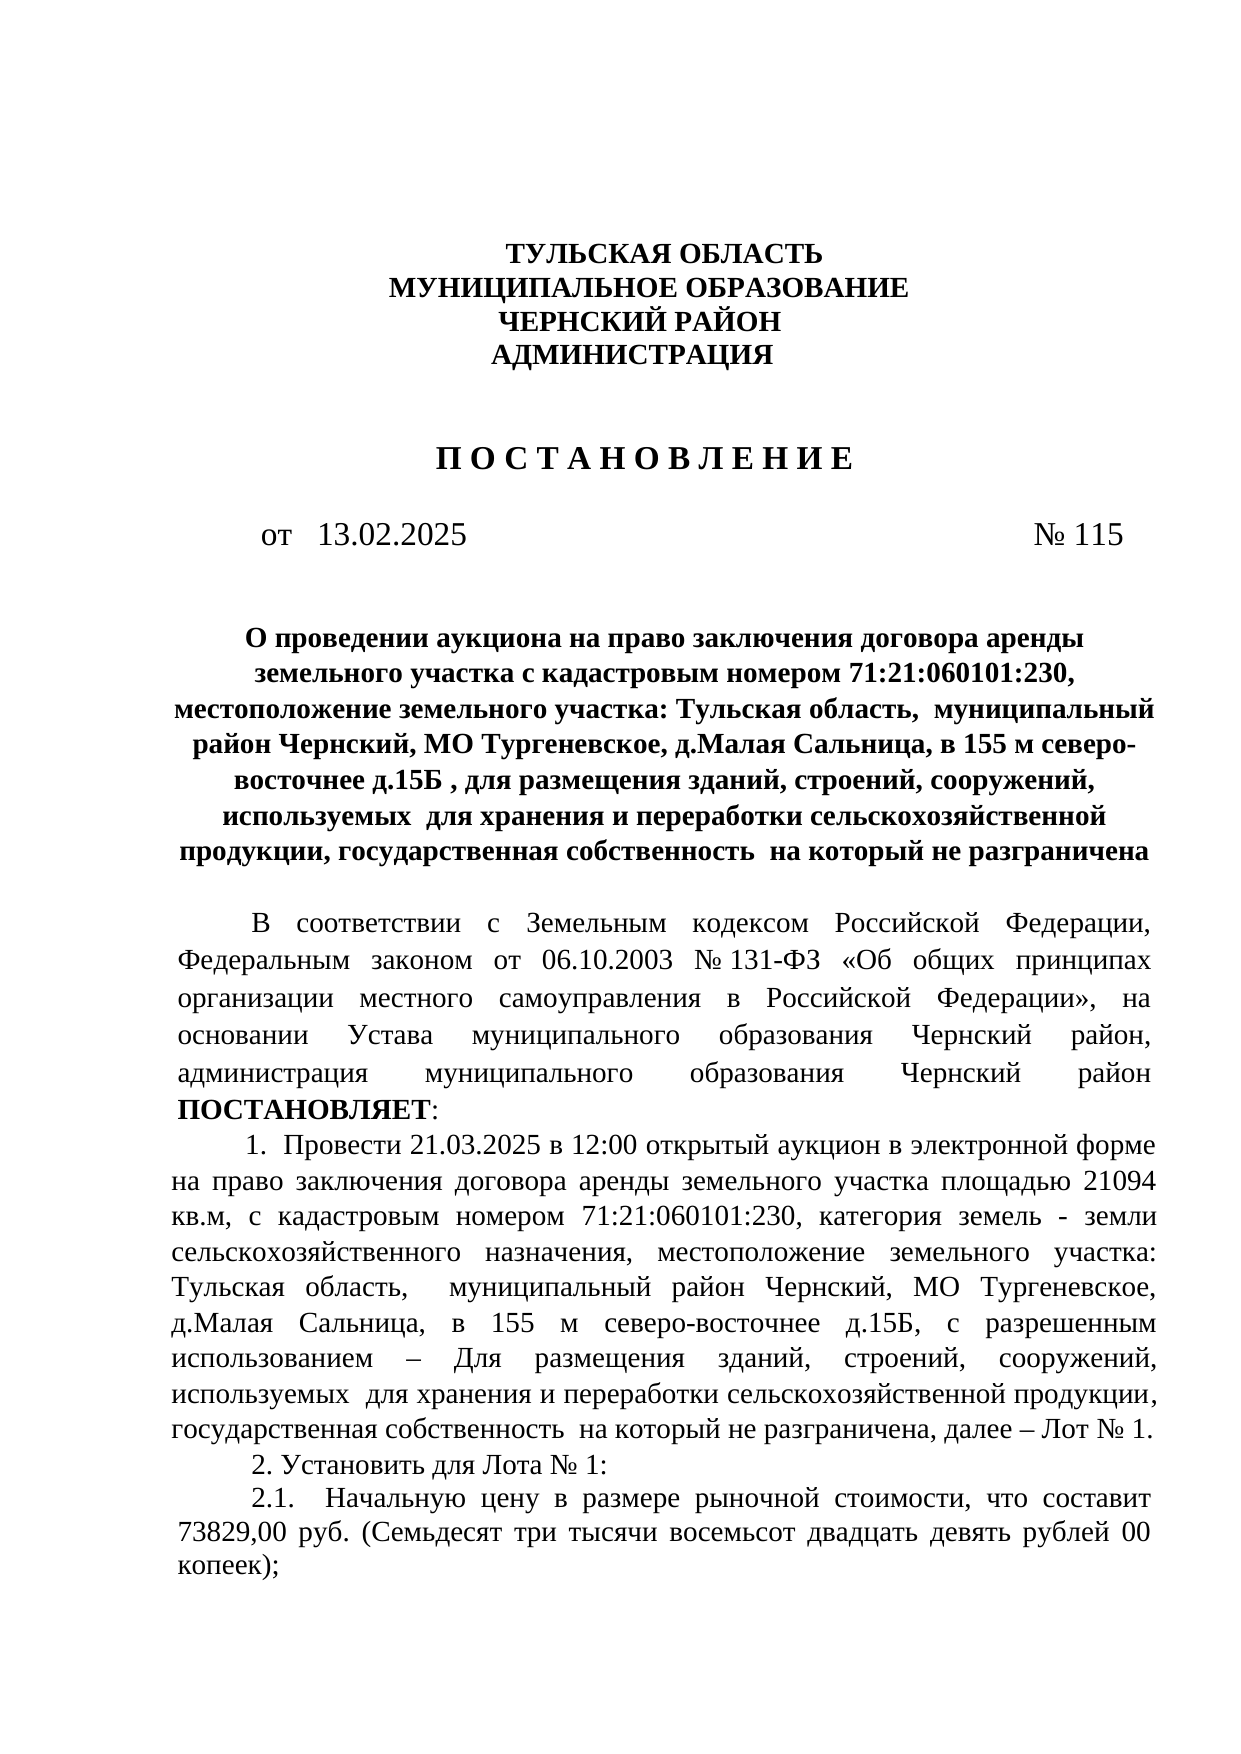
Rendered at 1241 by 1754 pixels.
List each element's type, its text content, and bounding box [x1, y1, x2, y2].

text 2. Установить для Лота № 1: [177, 1447, 1152, 1480]
text АДМИНИСТРАЦИЯ [177, 337, 1152, 371]
text 1. Провести 21.03.2025 в 12:00 открытый аукцион в электронной форме на право заключения договора аренды земельного участка площадью 21094 кв.м, с кадастровым номером 71:21:060101:230, категория земель - земли сельскохозяйственного назначения, местоположение земельного участка: Тульская область, муниципальный район Чернский, МО Тургеневское, д.Малая Сальница, в 155 м северо-восточнее д.15Б, с разрешенным использованием – Для размещения зданий, строений, сооружений, используемых для хранения и переработки сельскохозяйственной продукции, государственная собственность на который не разграничена, далее – Лот № 1. [171, 1127, 1158, 1445]
list Начальную цену в размере рыночной стоимости, что составит 73829,00 руб. (Семьдесят три тысячи восемьсот двадцать девять рублей 00 копеек); [177, 1480, 1152, 1581]
text ЧЕРНСКИЙ РАЙОН [177, 304, 1152, 337]
text МУНИЦИПАЛЬНОЕ ОБРАЗОВАНИЕ [177, 270, 1152, 304]
text от 13.02.2025 № 115 [177, 514, 1152, 553]
text В соответствии с Земельным кодексом Российской Федерации, Федеральным законом от 06.10.2003 № 131-ФЗ «Об общих принципах организации местного самоуправления в Российской Федерации», на основании Устава муниципального образования Чернский район, администрация муниципального образования Чернский район ПОСТАНОВЛЯЕТ: [177, 902, 1152, 1127]
text П О С Т А Н О В Л Е Н И Е [177, 438, 1152, 476]
text О проведении аукциона на право заключения договора аренды земельного участка с кадастровым номером 71:21:060101:230, местоположение земельного участка: Тульская область, муниципальный район Чернский, МО Тургеневское, д.Малая Сальница, в 155 м северо-восточнее д.15Б , для размещения зданий, строений, сооружений, используемых для хранения и переработки сельскохозяйственной продукции, государственная собственность на который не разграничена [171, 620, 1158, 867]
text ТУЛЬСКАЯ ОБЛАСТЬ [177, 237, 1152, 270]
